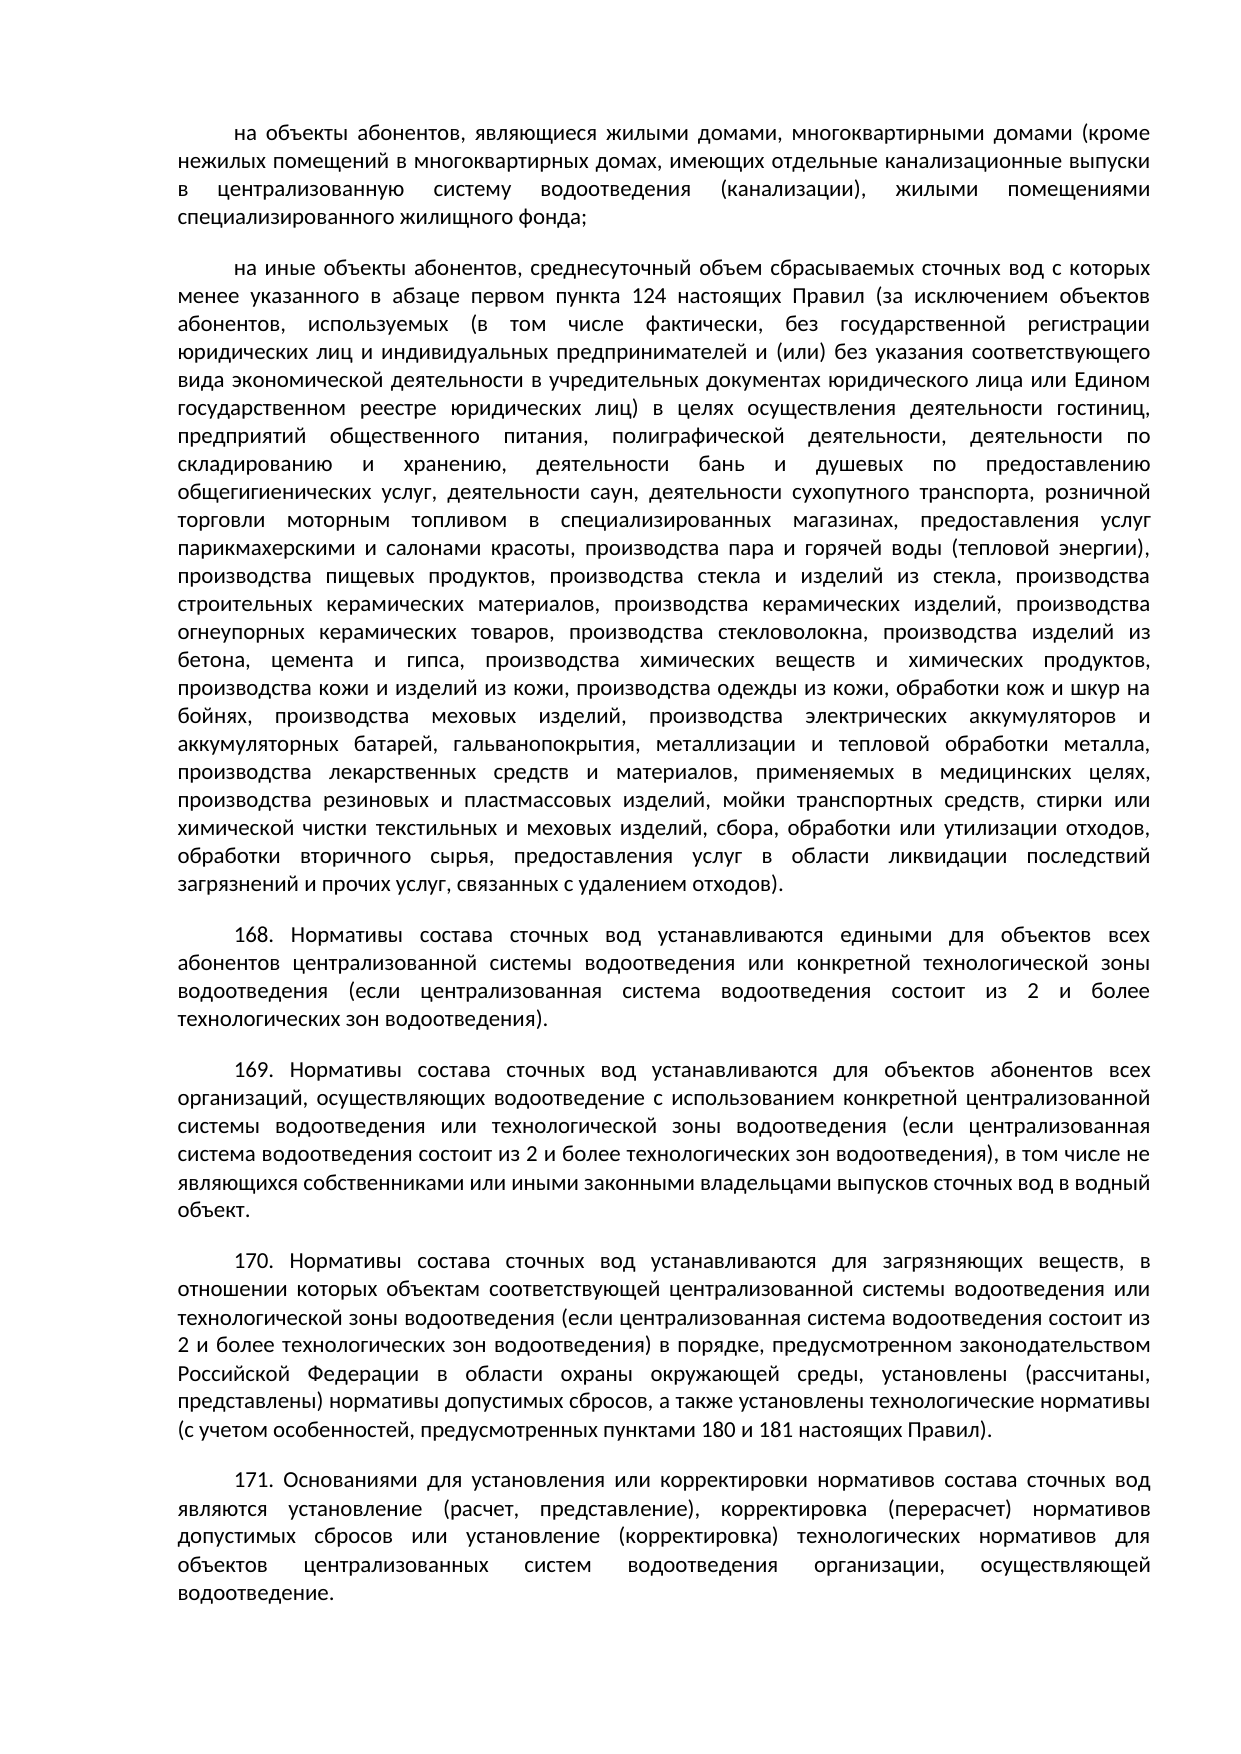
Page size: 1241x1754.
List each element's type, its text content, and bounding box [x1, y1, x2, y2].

text 169. Нормативы состава сточных вод устанавливаются для объектов абонентов всех организаций, осуществляющих водоотведение с использованием конкретной централизованной системы водоотведения или технологической зоны водоотведения (если централизованная система водоотведения состоит из 2 и более технологических зон водоотведения), в том числе не являющихся собственниками или иными законными владельцами выпусков сточных вод в водный объект. [177, 1056, 1152, 1224]
text 168. Нормативы состава сточных вод устанавливаются едиными для объектов всех абонентов централизованной системы водоотведения или конкретной технологической зоны водоотведения (если централизованная система водоотведения состоит из 2 и более технологических зон водоотведения). [177, 921, 1152, 1033]
text на иные объекты абонентов, среднесуточный объем сбрасываемых сточных вод с которых менее указанного в абзаце первом пункта 124 настоящих Правил (за исключением объектов абонентов, используемых (в том числе фактически, без государственной регистрации юридических лиц и индивидуальных предпринимателей и (или) без указания соответствующего вида экономической деятельности в учредительных документах юридического лица или Едином государственном реестре юридических лиц) в целях осуществления деятельности гостиниц, предприятий общественного питания, полиграфической деятельности, деятельности по складированию и хранению, деятельности бань и душевых по предоставлению общегигиенических услуг, деятельности саун, деятельности сухопутного транспорта, розничной торговли моторным топливом в специализированных магазинах, предоставления услуг парикмахерскими и салонами красоты, производства пара и горячей воды (тепловой энергии), производства пищевых продуктов, производства стекла и изделий из стекла, производства строительных керамических материалов, производства керамических изделий, производства огнеупорных керамических товаров, производства стекловолокна, производства изделий из бетона, цемента и гипса, производства химических веществ и химических продуктов, производства кожи и изделий из кожи, производства одежды из кожи, обработки кож и шкур на бойнях, производства меховых изделий, производства электрических аккумуляторов и аккумуляторных батарей, гальванопокрытия, металлизации и тепловой обработки металла, производства лекарственных средств и материалов, применяемых в медицинских целях, производства резиновых и пластмассовых изделий, мойки транспортных средств, стирки или химической чистки текстильных и меховых изделий, сбора, обработки или утилизации отходов, обработки вторичного сырья, предоставления услуг в области ликвидации последствий загрязнений и прочих услуг, связанных с удалением отходов). [177, 253, 1152, 898]
text 170. Нормативы состава сточных вод устанавливаются для загрязняющих веществ, в отношении которых объектам соответствующей централизованной системы водоотведения или технологической зоны водоотведения (если централизованная система водоотведения состоит из 2 и более технологических зон водоотведения) в порядке, предусмотренном законодательством Российской Федерации в области охраны окружающей среды, установлены (рассчитаны, представлены) нормативы допустимых сбросов, а также установлены технологические нормативы (с учетом особенностей, предусмотренных пунктами 180 и 181 настоящих Правил). [177, 1247, 1152, 1443]
text 171. Основаниями для установления или корректировки нормативов состава сточных вод являются установление (расчет, представление), корректировка (перерасчет) нормативов допустимых сбросов или установление (корректировка) технологических нормативов для объектов централизованных систем водоотведения организации, осуществляющей водоотведение. [177, 1466, 1152, 1606]
text на объекты абонентов, являющиеся жилыми домами, многоквартирными домами (кроме нежилых помещений в многоквартирных домах, имеющих отдельные канализационные выпуски в централизованную систему водоотведения (канализации), жилыми помещениями специализированного жилищного фонда; [177, 118, 1152, 230]
